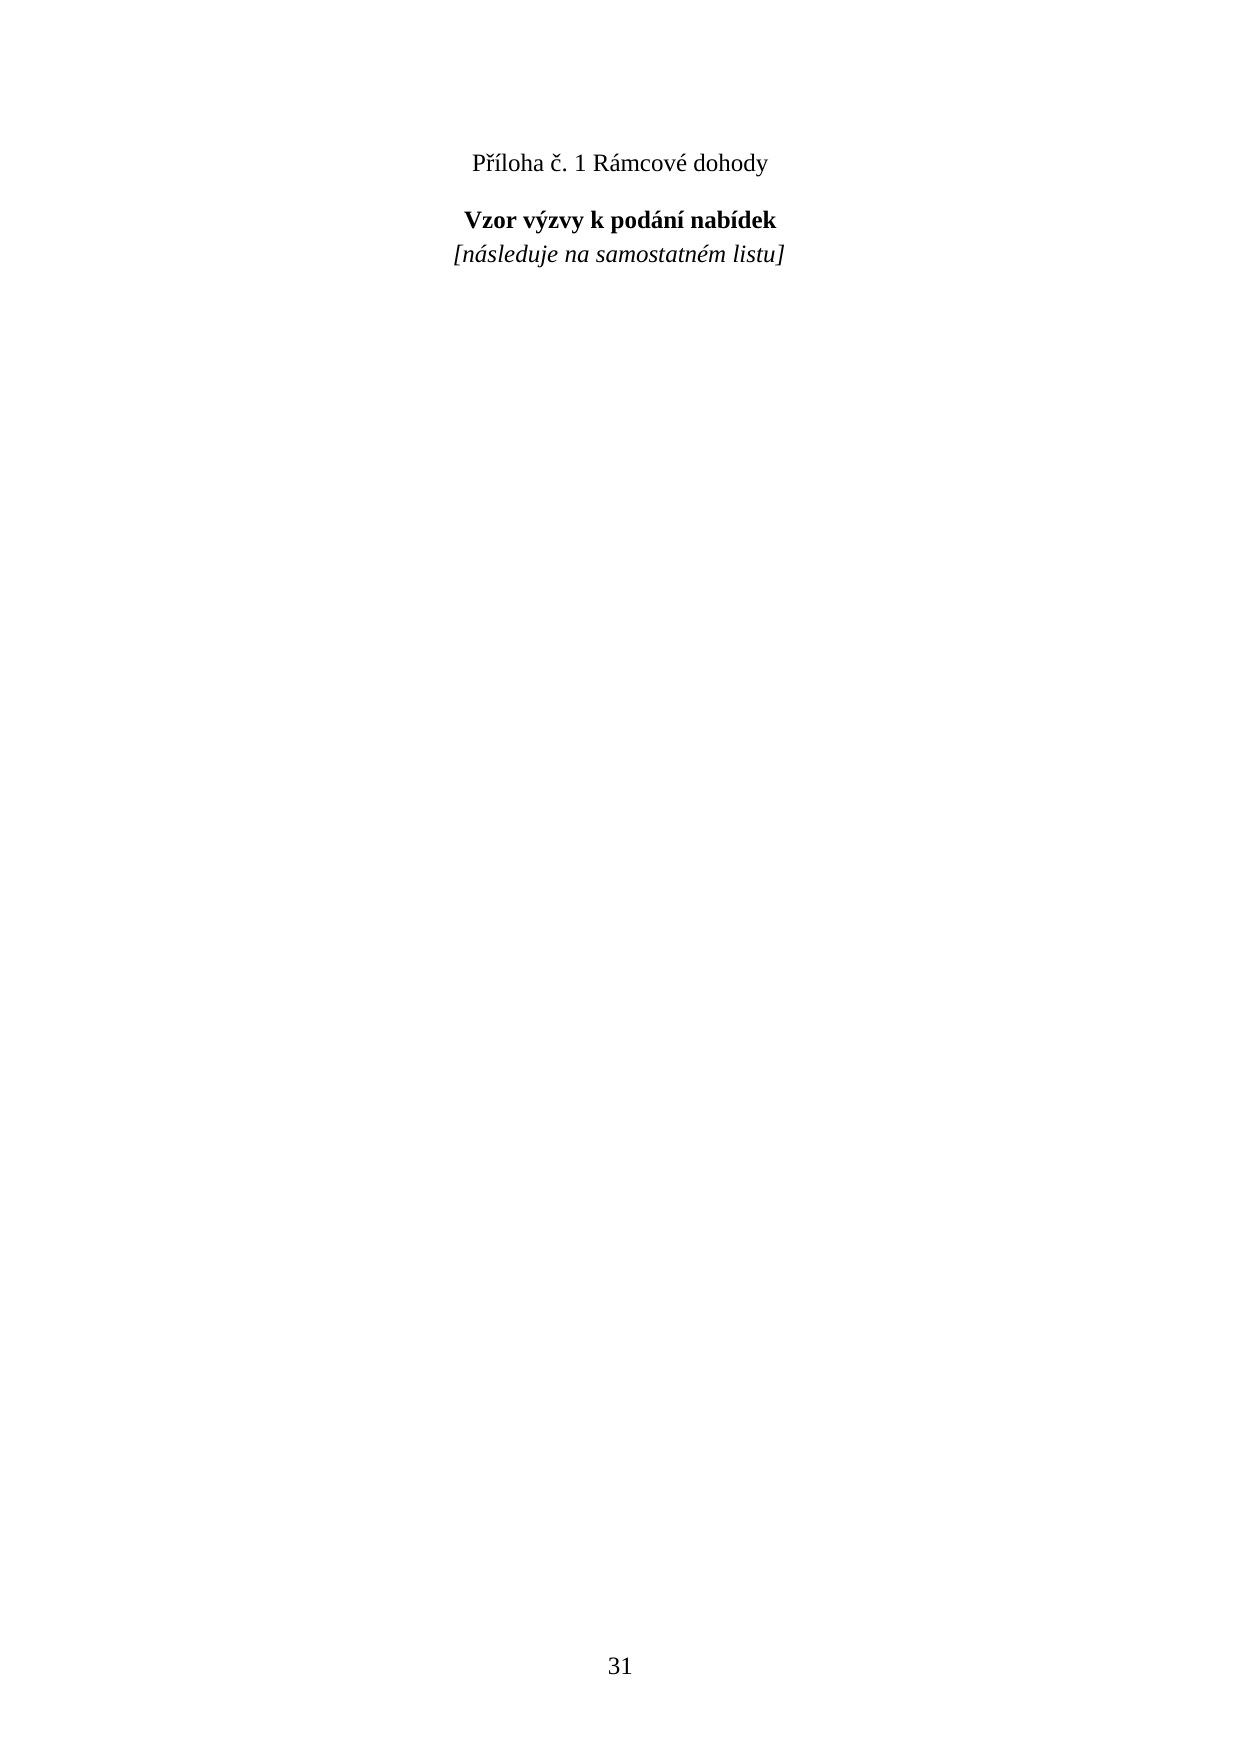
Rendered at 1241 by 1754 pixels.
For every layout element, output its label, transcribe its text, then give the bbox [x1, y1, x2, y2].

text Vzor výzvy k podání nabídek [148, 206, 1093, 234]
text [následuje na samostatném listu] [148, 239, 1093, 267]
text Příloha č. 1 Rámcové dohody [148, 148, 1093, 176]
